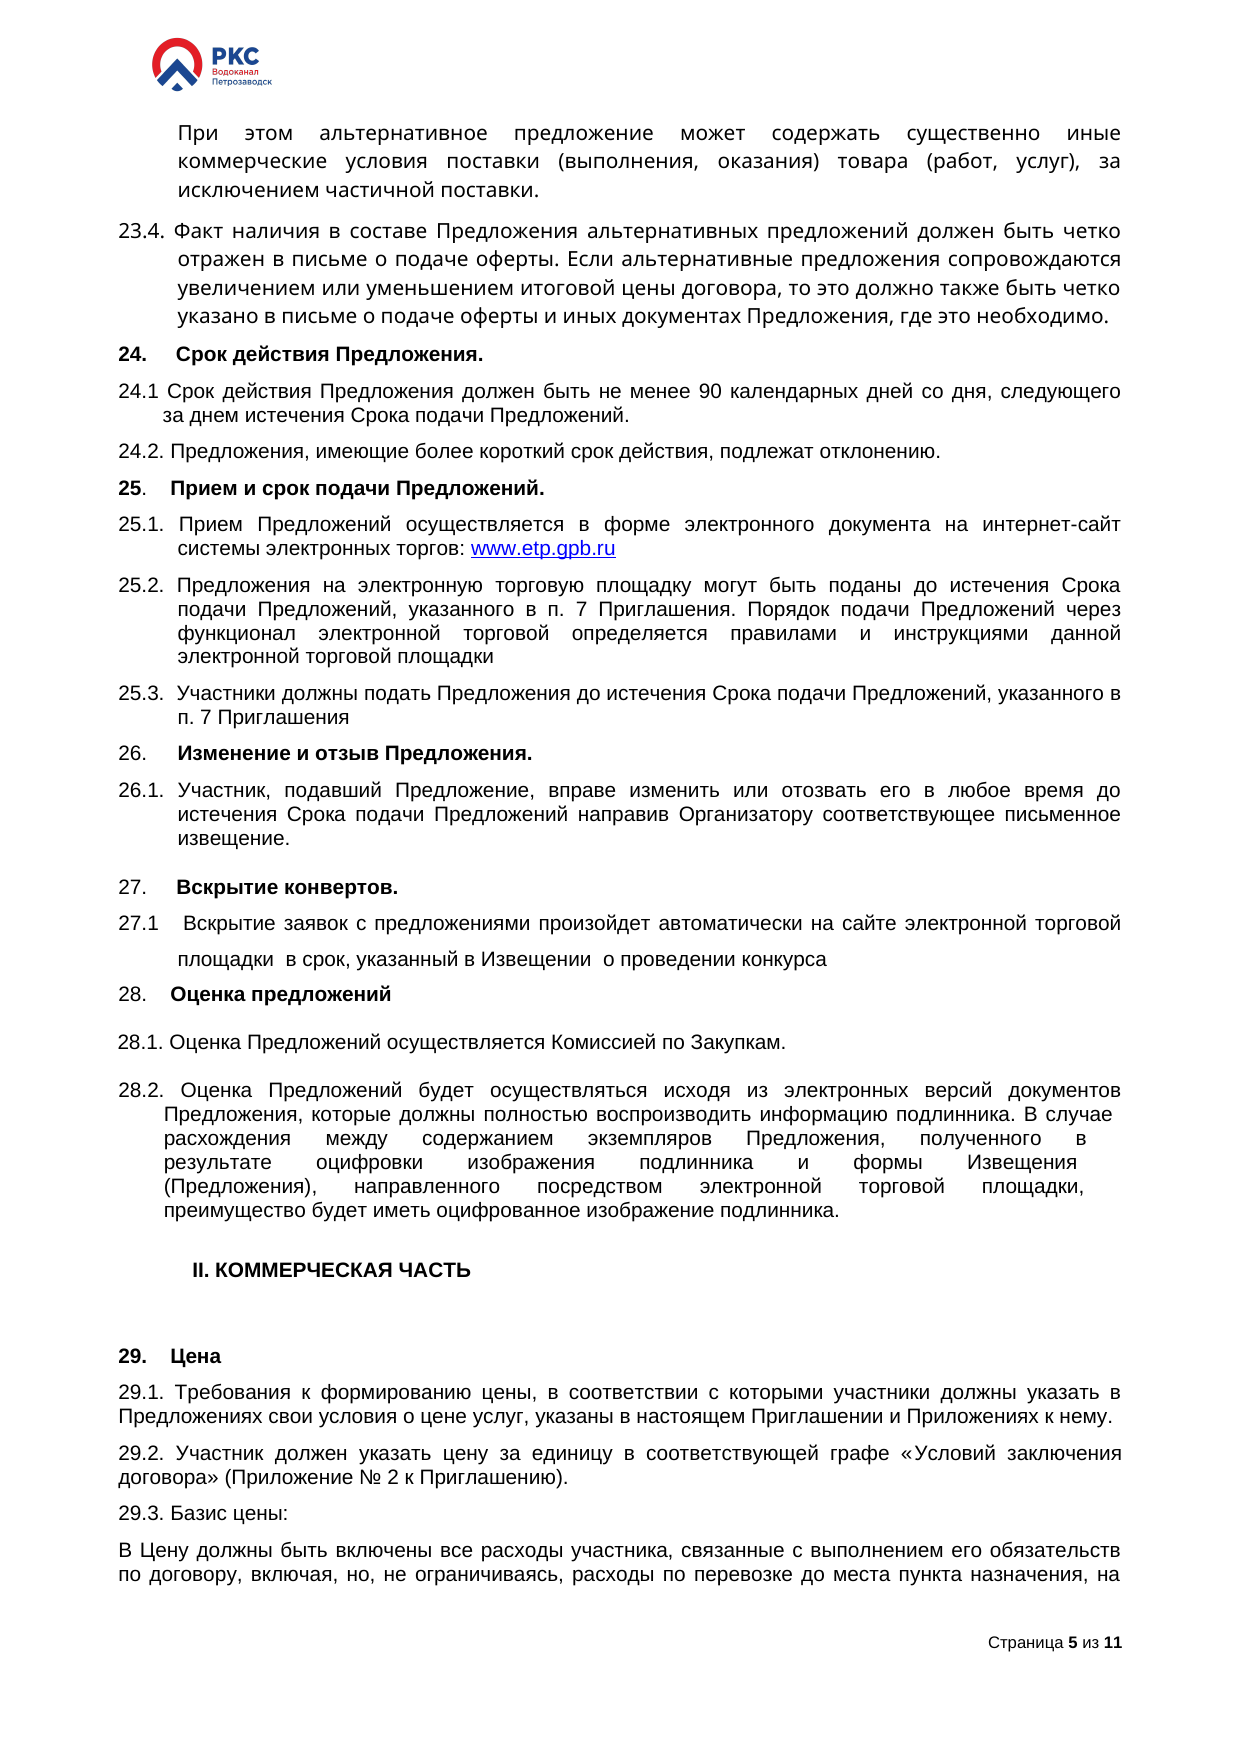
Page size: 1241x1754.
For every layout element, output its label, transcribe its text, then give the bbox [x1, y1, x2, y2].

subtitle 29. Цена [118, 1344, 1122, 1368]
text 26.1. Участник, подавший Предложение, вправе изменить или отозвать его в любое время до истечения Срока подачи Предложений направив Организатору соответствующее письменное извещение. [118, 778, 1122, 849]
text 28.2. Оценка Предложений будет осуществляться исходя из электронных версий документов Предложения, которые должны полностью воспроизводить информацию подлинника. В случае расхождения между содержанием экземпляров Предложения, полученного в результате оцифровки изображения подлинника и формы Извещения (Предложения), направленного посредством электронной торговой площадки, преимущество будет иметь оцифрованное изображение подлинника. [118, 1078, 1122, 1222]
text 25.2. Предложения на электронную торговую площадку могут быть поданы до истечения Срока подачи Предложений, указанного в п. 7 Приглашения. Порядок подачи Предложений через функционал электронной торговой определяется правилами и инструкциями данной электронной торговой площадки [118, 572, 1122, 668]
text При этом альтернативное предложение может содержать существенно иные коммерческие условия поставки (выполнения, оказания) товара (работ, услуг), за исключением частичной поставки. [118, 118, 1122, 203]
text 28. Оценка предложений [118, 982, 1122, 1006]
text 24.1 Срок действия Предложения должен быть не менее 90 календарных дней со дня, следующего за днем истечения Срока подачи Предложений. [118, 379, 1122, 427]
text 24.2. Предложения, имеющие более короткий срок действия, подлежат отклонению. [118, 439, 1122, 463]
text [118, 1537, 1122, 1585]
text 24. Срок действия Предложения. [118, 342, 1122, 366]
picture [139, 24, 285, 105]
text 25. Прием и срок подачи Предложений. [118, 476, 1122, 499]
text 27. Вскрытие конвертов. [118, 874, 1122, 898]
text 25.3. Участники должны подать Предложения до истечения Срока подачи Предложений, указанного в п. 7 Приглашения [118, 681, 1122, 729]
text 23.4. Факт наличия в составе Предложения альтернативных предложений должен быть четко отражен в письме о подаче оферты. Если альтернативные предложения сопровождаются увеличением или уменьшением итоговой цены договора, то это должно также быть четко указано в письме о подаче оферты и иных документах Предложения, где это необходимо. [118, 216, 1122, 330]
text 29.2. Участник должен указать цену за единицу в соответствующей графе «Условий заключения договора» (Приложение № 2 к Приглашению). [118, 1441, 1122, 1488]
text 29.1. Требования к формированию цены, в соответствии с которыми участники должны указать в Предложениях свои условия о цене услуг, указаны в настоящем Приглашении и Приложениях к нему. [118, 1380, 1122, 1428]
text II. КОММЕРЧЕСКАЯ ЧАСТЬ [192, 1258, 1122, 1282]
text 27.1 Вскрытие заявок с предложениями произойдет автоматически на сайте электронной торговой площадки в срок, указанный в Извещении о проведении конкурса [118, 910, 1122, 970]
text 26. Изменение и отзыв Предложения. [118, 741, 1122, 765]
text 28.1. Оценка Предложений осуществляется Комиссией по Закупкам. [117, 1030, 1122, 1054]
text 25.1. Прием Предложений осуществляется в форме электронного документа на интернет-сайт системы электронных торгов: www.etp.gpb.ru [118, 512, 1122, 560]
text 29.3. Базис цены: [118, 1501, 1122, 1525]
